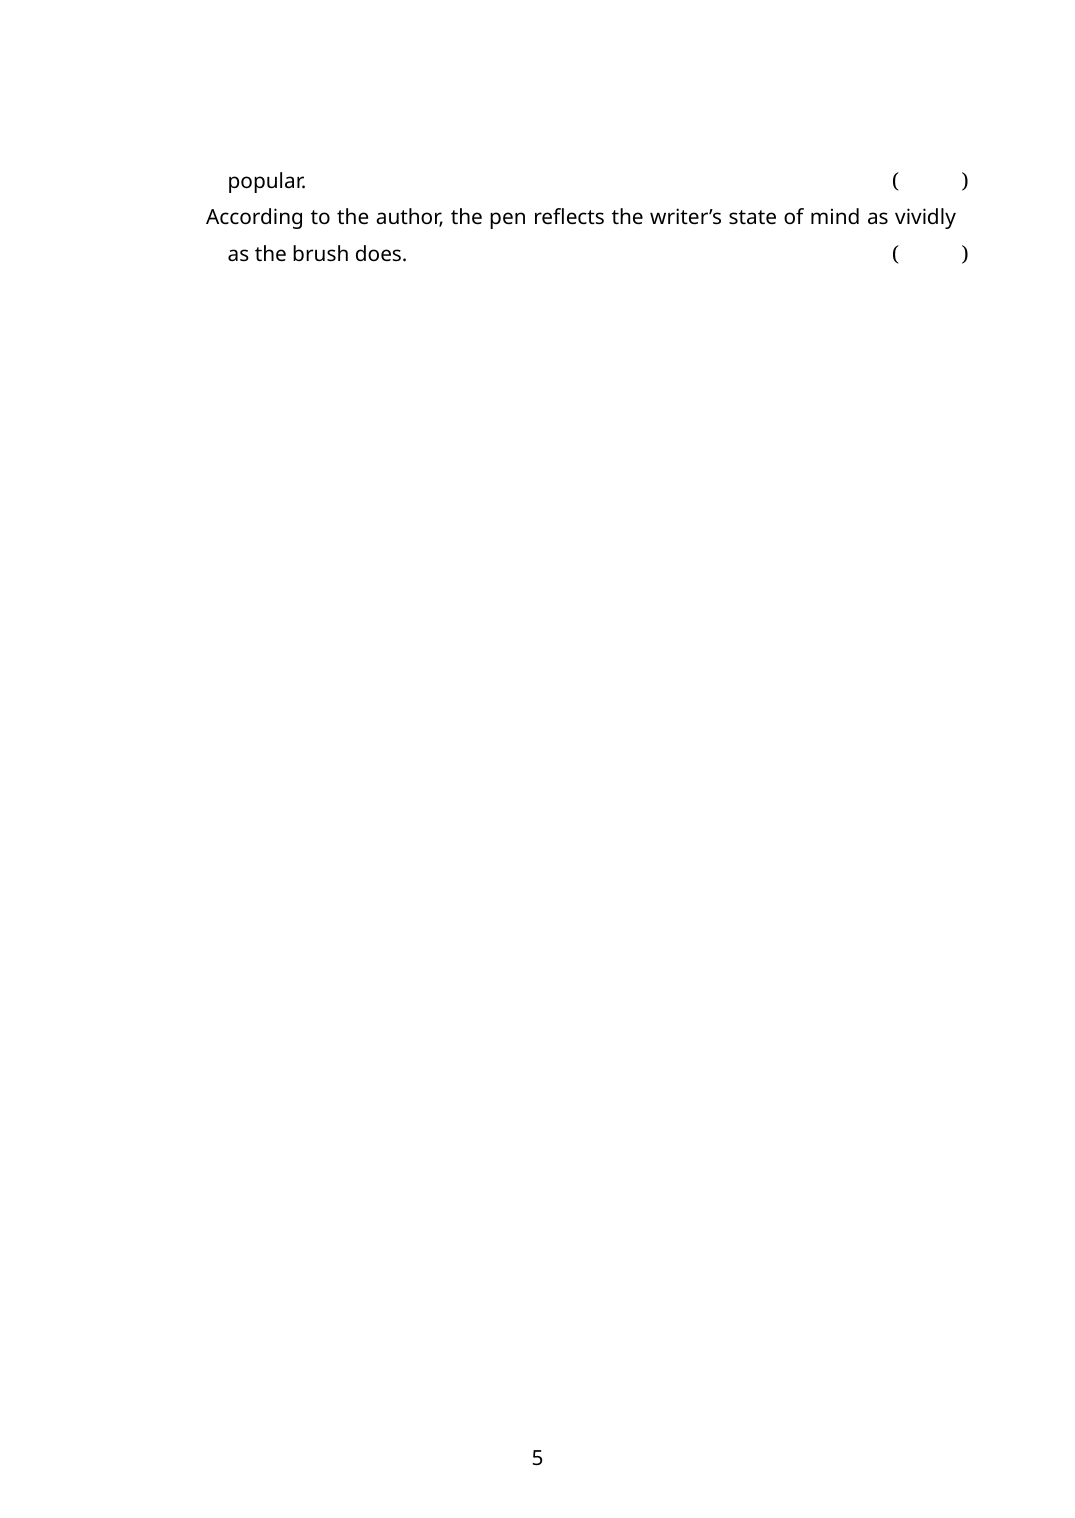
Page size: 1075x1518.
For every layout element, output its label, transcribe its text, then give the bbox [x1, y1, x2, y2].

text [184, 161, 957, 198]
text According to the author, the pen reflects the writer’s state of mind as vividly as the brush does. ( ) [184, 198, 957, 271]
